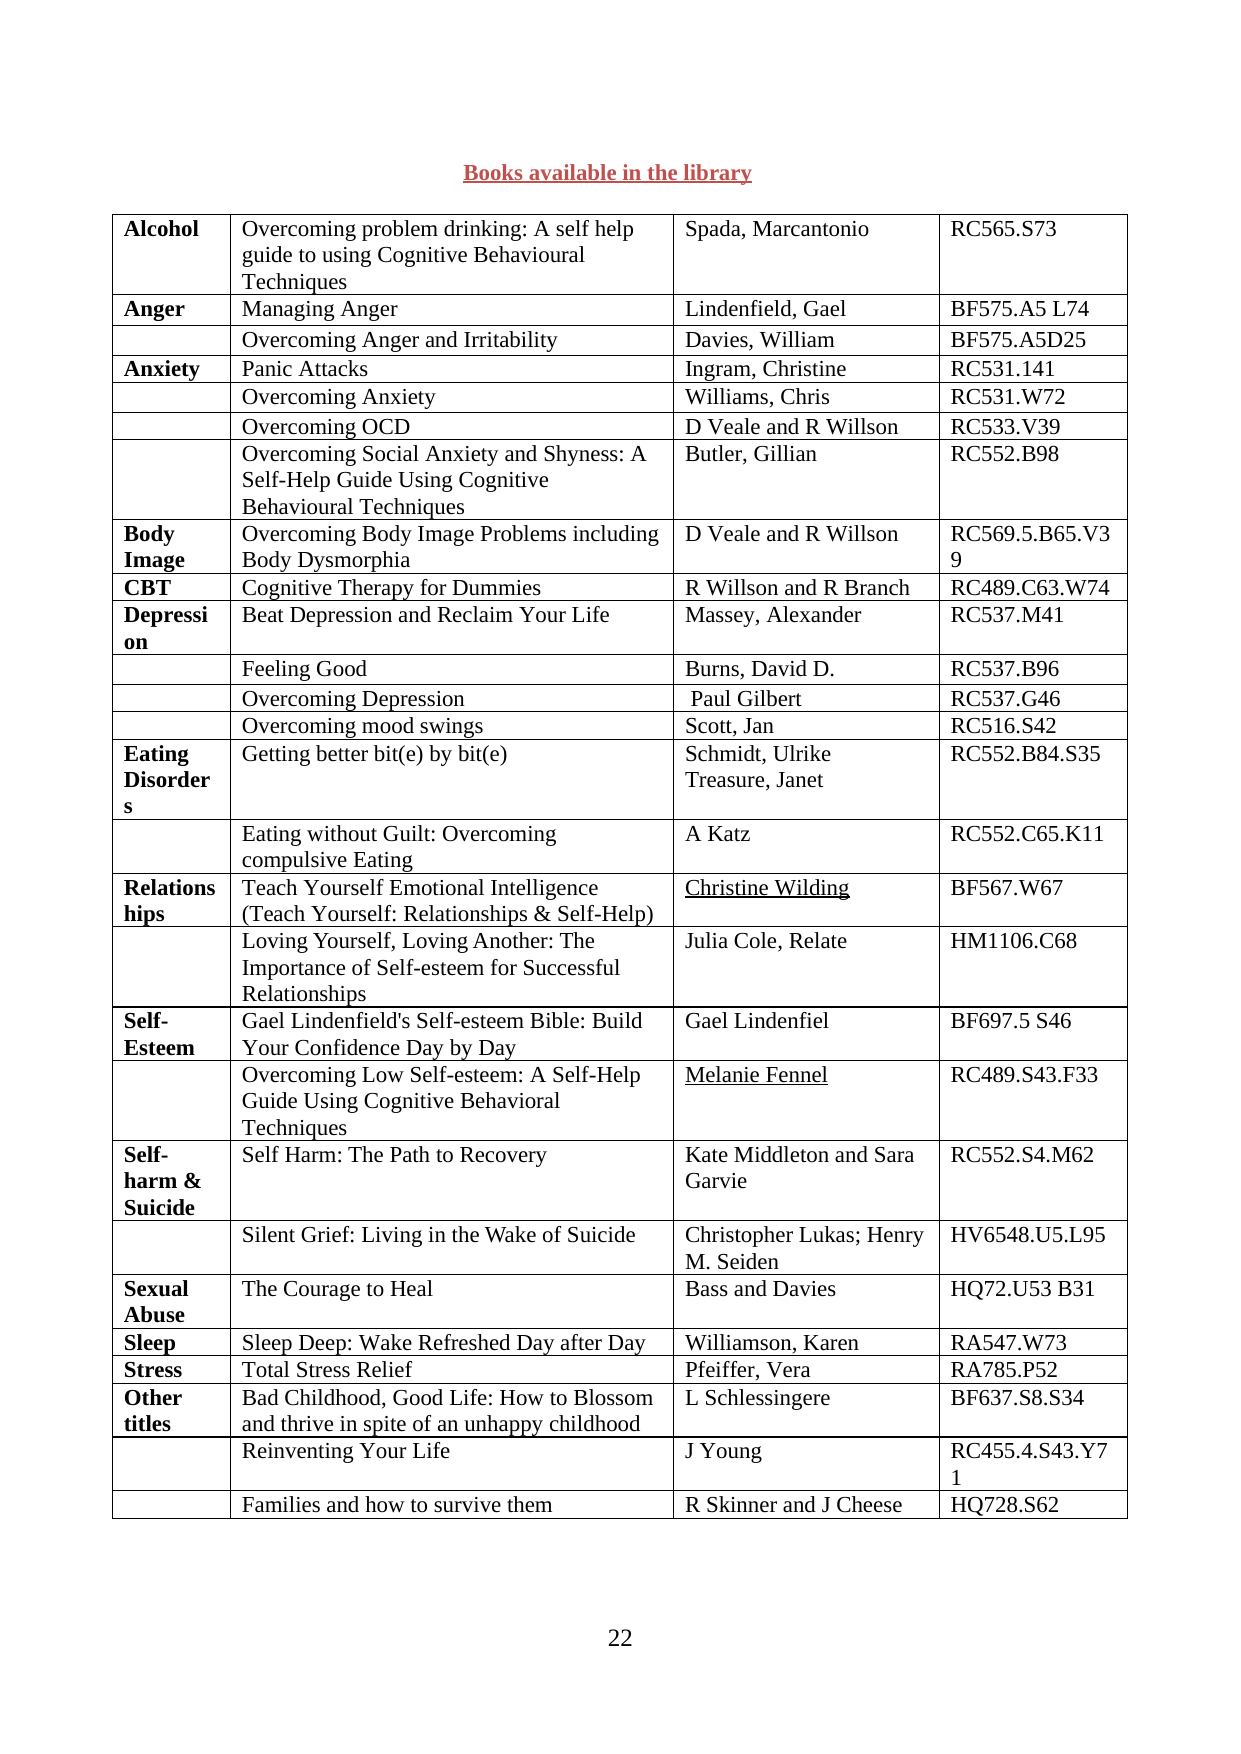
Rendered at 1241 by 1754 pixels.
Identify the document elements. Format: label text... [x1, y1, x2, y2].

table_cell RA785.P52 [940, 1356, 1127, 1383]
table_cell BF575.A5 L74 [940, 295, 1127, 325]
table_cell Lindenfield, Gael [674, 295, 939, 325]
table_cell RC552.S4.M62 [940, 1141, 1127, 1220]
table_header Alcohol [113, 215, 230, 294]
table_cell [113, 927, 230, 1006]
table_cell Total Stress Relief [231, 1356, 673, 1383]
table_cell RC537.M41 [940, 601, 1127, 654]
table_cell Scott, Jan [674, 712, 939, 739]
table_cell Reinventing Your Life [231, 1438, 673, 1490]
table_cell D Veale and R Willson [674, 413, 939, 439]
table_cell Overcoming mood swings [231, 712, 673, 739]
table_cell Christopher Lukas; Henry M. Seiden [674, 1221, 939, 1274]
table_cell Self- Esteem [113, 1008, 230, 1060]
table_cell Silent Grief: Living in the Wake of Suicide [231, 1221, 673, 1274]
table_cell [113, 1491, 230, 1517]
table_cell Kate Middleton and Sara Garvie [674, 1141, 939, 1220]
table_cell Eating Disorders [113, 740, 230, 819]
table_cell Melanie Fennel [674, 1061, 939, 1140]
table_cell BF575.A5D25 [940, 326, 1127, 354]
table_cell J Young [674, 1438, 939, 1490]
table_cell Christine Wilding [674, 874, 939, 926]
table_cell [113, 383, 230, 412]
table_cell [113, 1221, 230, 1274]
table_header Spada, Marcantonio [674, 215, 939, 294]
table_cell Pfeiffer, Vera [674, 1356, 939, 1383]
table_cell Ingram, Christine [674, 356, 939, 382]
table_cell [113, 685, 230, 711]
table_cell Williamson, Karen [674, 1329, 939, 1355]
table_cell [113, 1438, 230, 1490]
table_cell Other titles [113, 1384, 230, 1436]
table_cell RC516.S42 [940, 712, 1127, 739]
table_cell RC531.W72 [940, 383, 1127, 412]
table_cell BF637.S8.S34 [940, 1384, 1127, 1436]
table_cell Loving Yourself, Loving Another: The Importance of Self-esteem for Successful Relationships [231, 927, 673, 1006]
table_cell R Skinner and J Cheese [674, 1491, 939, 1517]
table_cell RC552.C65.K11 [940, 820, 1127, 872]
table_cell HQ72.U53 B31 [940, 1275, 1127, 1328]
table_cell RC489.C63.W74 [940, 574, 1127, 600]
table_cell Butler, Gillian [674, 440, 939, 519]
table_cell D Veale and R Willson [674, 520, 939, 573]
table_cell Gael Lindenfiel [674, 1008, 939, 1060]
table_cell [113, 820, 230, 872]
table_cell The Courage to Heal [231, 1275, 673, 1328]
table_cell [113, 326, 230, 354]
table_cell Anxiety [113, 356, 230, 382]
table_cell Feeling Good [231, 655, 673, 684]
table_cell RC537.G46 [940, 685, 1127, 711]
table_cell Sleep Deep: Wake Refreshed Day after Day [231, 1329, 673, 1355]
table_cell RC569.5.B65.V39 [940, 520, 1127, 573]
table_cell Overcoming OCD [231, 413, 673, 439]
table_cell Bass and Davies [674, 1275, 939, 1328]
table_header RC565.S73 [940, 215, 1127, 294]
table_cell Davies, William [674, 326, 939, 354]
table_cell RC537.B96 [940, 655, 1127, 684]
table_cell Getting better bit(e) by bit(e) [231, 740, 673, 819]
table_cell Stress [113, 1356, 230, 1383]
table_cell RC552.B98 [940, 440, 1127, 519]
table_cell Beat Depression and Reclaim Your Life [231, 601, 673, 654]
table_cell BF697.5 S46 [940, 1008, 1127, 1060]
table_cell HV6548.U5.L95 [940, 1221, 1127, 1274]
table_cell [113, 712, 230, 739]
table_cell RC533.V39 [940, 413, 1127, 439]
table_cell Overcoming Depression [231, 685, 673, 711]
table_cell Overcoming Social Anxiety and Shyness: A Self-Help Guide Using Cognitive Behavioural Techniques [231, 440, 673, 519]
table_cell Panic Attacks [231, 356, 673, 382]
table_cell Bad Childhood, Good Life: How to Blossom and thrive in spite of an unhappy childhood [231, 1384, 673, 1436]
table_cell Overcoming Anger and Irritability [231, 326, 673, 354]
table_cell CBT [113, 574, 230, 600]
table_cell Self-harm & Suicide [113, 1141, 230, 1220]
table_cell Sleep [113, 1329, 230, 1355]
table_cell Sexual Abuse [113, 1275, 230, 1328]
table_cell RA547.W73 [940, 1329, 1127, 1355]
table_cell Eating without Guilt: Overcoming compulsive Eating [231, 820, 673, 872]
table_cell Anger [113, 295, 230, 325]
table_cell Cognitive Therapy for Dummies [231, 574, 673, 600]
table_cell Body Image [113, 520, 230, 573]
table_cell Teach Yourself Emotional Intelligence (Teach Yourself: Relationships & Self-Help) [231, 874, 673, 926]
table_cell [113, 440, 230, 519]
table_cell [113, 413, 230, 439]
table_cell Schmidt, Ulrike Treasure, Janet [674, 740, 939, 819]
table_cell RC531.141 [940, 356, 1127, 382]
table_cell L Schlessingere [674, 1384, 939, 1436]
text Books available in the library [187, 150, 1028, 185]
table_cell Burns, David D. [674, 655, 939, 684]
table_cell Julia Cole, Relate [674, 927, 939, 1006]
table_cell Gael Lindenfield's Self-esteem Bible: Build Your Confidence Day by Day [231, 1008, 673, 1060]
table_cell Relationships [113, 874, 230, 926]
table_cell Depression [113, 601, 230, 654]
table_cell Massey, Alexander [674, 601, 939, 654]
table_cell Overcoming Low Self-esteem: A Self-Help Guide Using Cognitive Behavioral Techniques [231, 1061, 673, 1140]
table_header Overcoming problem drinking: A self help guide to using Cognitive Behavioural Techniques [231, 215, 673, 294]
table_cell Managing Anger [231, 295, 673, 325]
table_cell HQ728.S62 [940, 1491, 1127, 1517]
table_cell R Willson and R Branch [674, 574, 939, 600]
table_cell Self Harm: The Path to Recovery [231, 1141, 673, 1220]
table_cell Paul Gilbert [674, 685, 939, 711]
table_cell Overcoming Body Image Problems including Body Dysmorphia [231, 520, 673, 573]
table_cell [113, 655, 230, 684]
table_cell RC455.4.S43.Y71 [940, 1438, 1127, 1490]
table_cell Williams, Chris [674, 383, 939, 412]
table_cell [113, 1061, 230, 1140]
table_cell RC552.B84.S35 [940, 740, 1127, 819]
table_cell Families and how to survive them [231, 1491, 673, 1517]
table_cell A Katz [674, 820, 939, 872]
table_cell BF567.W67 [940, 874, 1127, 926]
table_cell RC489.S43.F33 [940, 1061, 1127, 1140]
table_cell HM1106.C68 [940, 927, 1127, 1006]
table_cell Overcoming Anxiety [231, 383, 673, 412]
